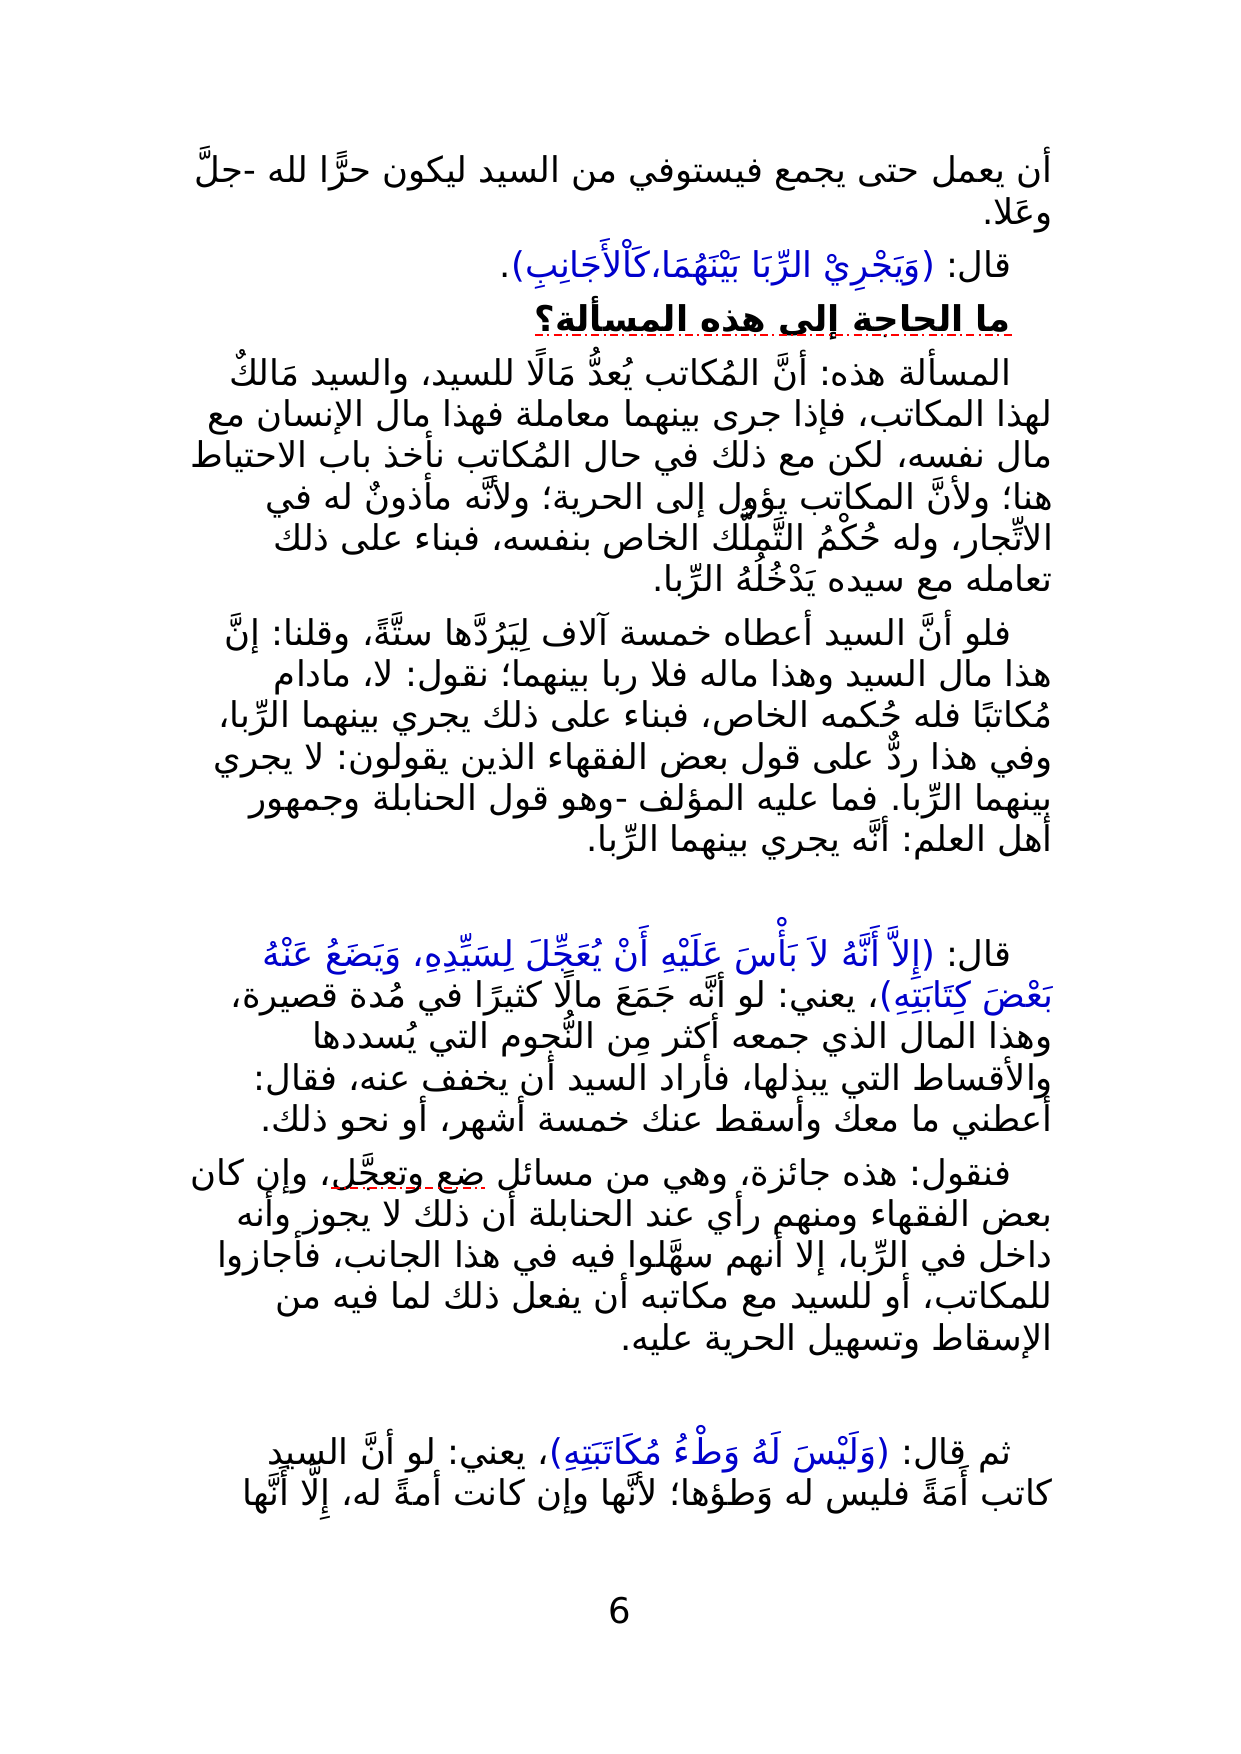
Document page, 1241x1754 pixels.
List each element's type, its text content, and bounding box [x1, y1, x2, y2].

text فنقول: هذه جائزة، وهي من مسائل ضع وتعجَّل، وإن كان بعض الفقهاء ومنهم رأي عند الحنابلة أن ذلك لا يجوز وأنه داخل في الرِّبا، إلا أنهم سهَّلوا فيه في هذا الجانب، فأجازوا للمكاتب، أو للسيد مع مكاتبه أن يفعل ذلك لما فيه من الإسقاط وتسهيل الحرية عليه. [187, 1152, 1053, 1358]
text فلو أنَّ السيد أعطاه خمسة آلاف لِيَرُدَّها ستَّةً، وقلنا: إنَّ هذا مال السيد وهذا ماله فلا ربا بينهما؛ نقول: لا، مادام مُكاتبًا فله حُكمه الخاص، فبناء على ذلك يجري بينهما الرِّبا، وفي هذا ردٌّ على قول بعض الفقهاء الذين يقولون: لا يجري بينهما الرِّبا. فما عليه المؤلف -وهو قول الحنابلة وجمهور أهل العلم: أنَّه يجري بينهما الرِّبا. [187, 612, 1053, 860]
text ما الحاجة إلى هذه المسألة؟ [187, 299, 1053, 340]
text المسألة هذه: أنَّ المُكاتب يُعدُّ مَالًا للسيد، والسيد مَالكٌ لهذا المكاتب، فإذا جرى بينهما معاملة فهذا مال الإنسان مع مال نفسه، لكن مع ذلك في حال المُكاتب نأخذ باب الاحتياط هنا؛ ولأنَّ المكاتب يؤول إلى الحرية؛ ولأنَّه مأذونٌ له في الاتِّجار، وله حُكْمُ التَّملُّك الخاص بنفسه، فبناء على ذلك تعامله مع سيده يَدْخُلُهُ الرِّبا. [187, 352, 1053, 600]
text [187, 150, 1053, 232]
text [187, 1431, 1053, 1514]
text قال: (إِلاَّ أَنَّهُ لاَ بَأْسَ عَلَيْهِ أَنْ يُعَجِّلَ لِسَيِّدِهِ، وَيَضَعُ عَنْهُ بَعْضَ كِتَابَتِهِ)، يعني: لو أنَّه جَمَعَ مالًا كثيرًا في مُدة قصيرة، وهذا المال الذي جمعه أكثر مِن النُّجوم التي يُسددها والأقساط التي يبذلها، فأراد السيد أن يخفف عنه، فقال: أعطني ما معك وأسقط عنك خمسة أشهر، أو نحو ذلك. [187, 933, 1053, 1139]
text قال: (وَيَجْرِيْ الرِّبَا بَيْنَهُمَا،كَاْلأَجَانِبِ). [187, 245, 1053, 286]
